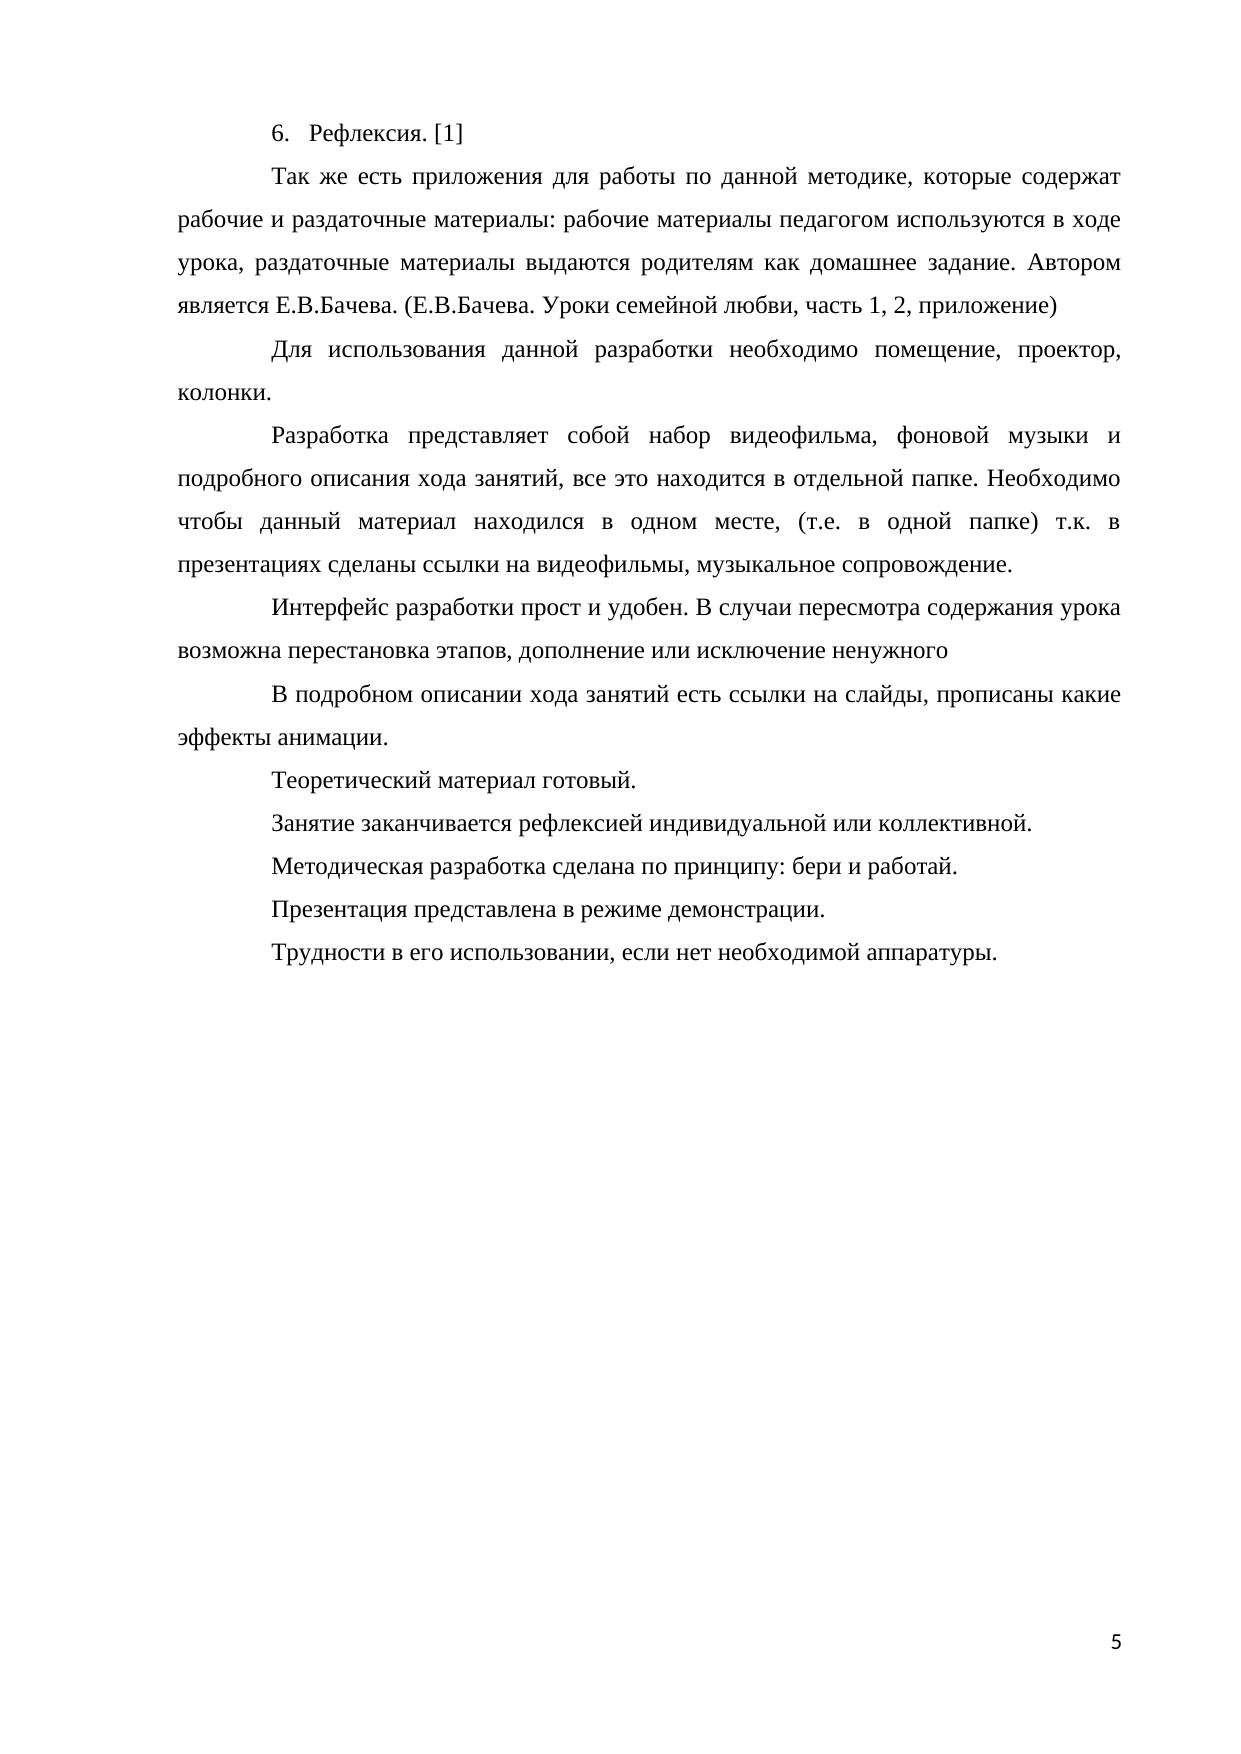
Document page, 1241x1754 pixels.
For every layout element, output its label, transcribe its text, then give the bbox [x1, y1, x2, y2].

text Разработка представляет собой набор видеофильма, фоновой музыки и подробного описания хода занятий, все это находится в отдельной папке. Необходимо чтобы данный материал находился в одном месте, (т.е. в одной папке) т.к. в презентациях сделаны ссылки на видеофильмы, музыкальное сопровождение. [177, 420, 1122, 578]
text Методическая разработка сделана по принципу: бери и работай. [177, 851, 1122, 880]
text Презентация представлена в режиме демонстрации. [177, 894, 1122, 923]
text Так же есть приложения для работы по данной методике, которые содержат рабочие и раздаточные материалы: рабочие материалы педагогом используются в ходе урока, раздаточные материалы выдаются родителям как домашнее задание. Автором является Е.В.Бачева. (Е.В.Бачева. Уроки семейной любви, часть 1, 2, приложение) [177, 161, 1122, 319]
text Занятие заканчивается рефлексией индивидуальной или коллективной. [177, 808, 1122, 837]
text Трудности в его использовании, если нет необходимой аппаратуры. [177, 937, 1122, 966]
text Интерфейс разработки прост и удобен. В случаи пересмотра содержания урока возможна перестановка этапов, дополнение или исключение ненужного [177, 592, 1122, 664]
list Рефлексия. [1] [271, 118, 1122, 147]
text В подробном описании хода занятий есть ссылки на слайды, прописаны какие эффекты анимации. [177, 679, 1122, 751]
text Теоретический материал готовый. [177, 765, 1122, 794]
text Для использования данной разработки необходимо помещение, проектор, колонки. [177, 334, 1122, 406]
